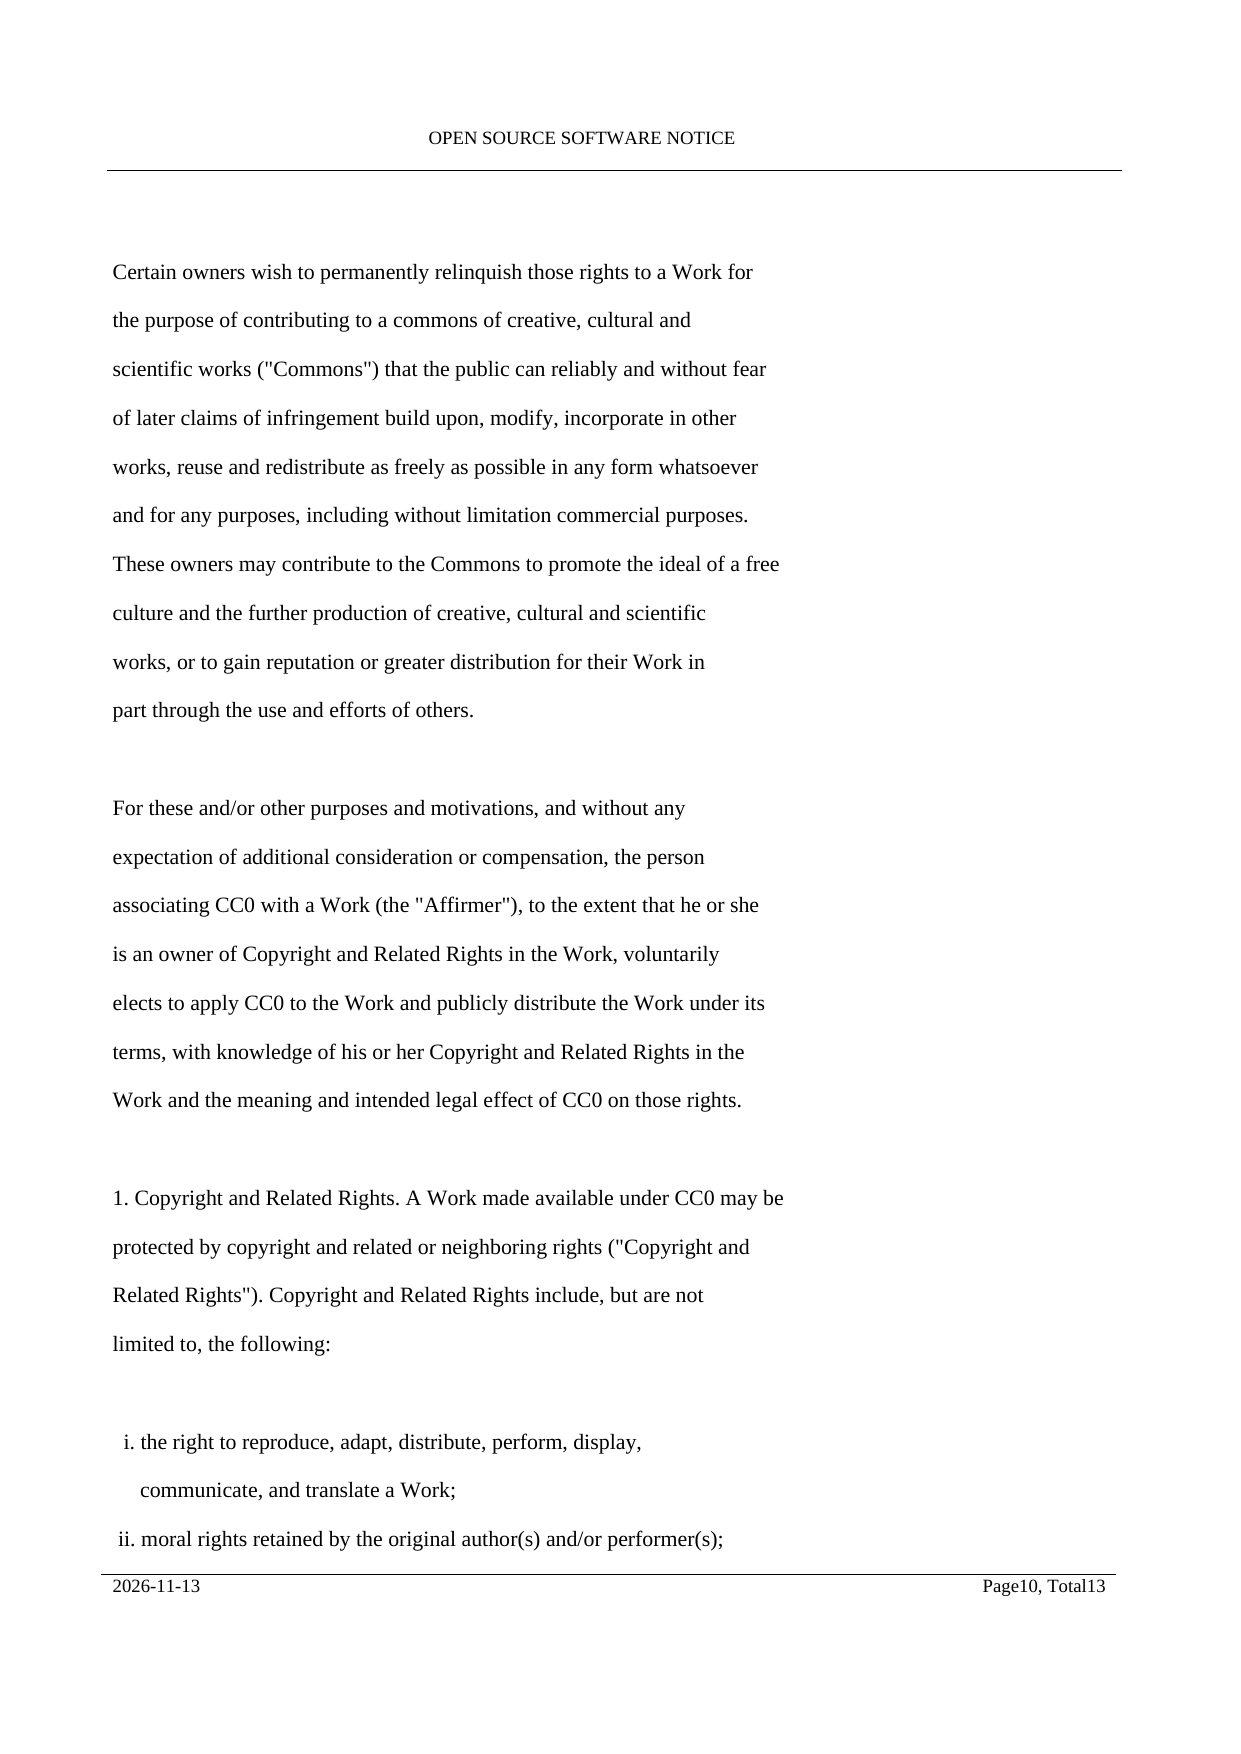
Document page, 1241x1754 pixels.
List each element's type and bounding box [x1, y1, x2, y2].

text [112, 206, 1128, 1555]
